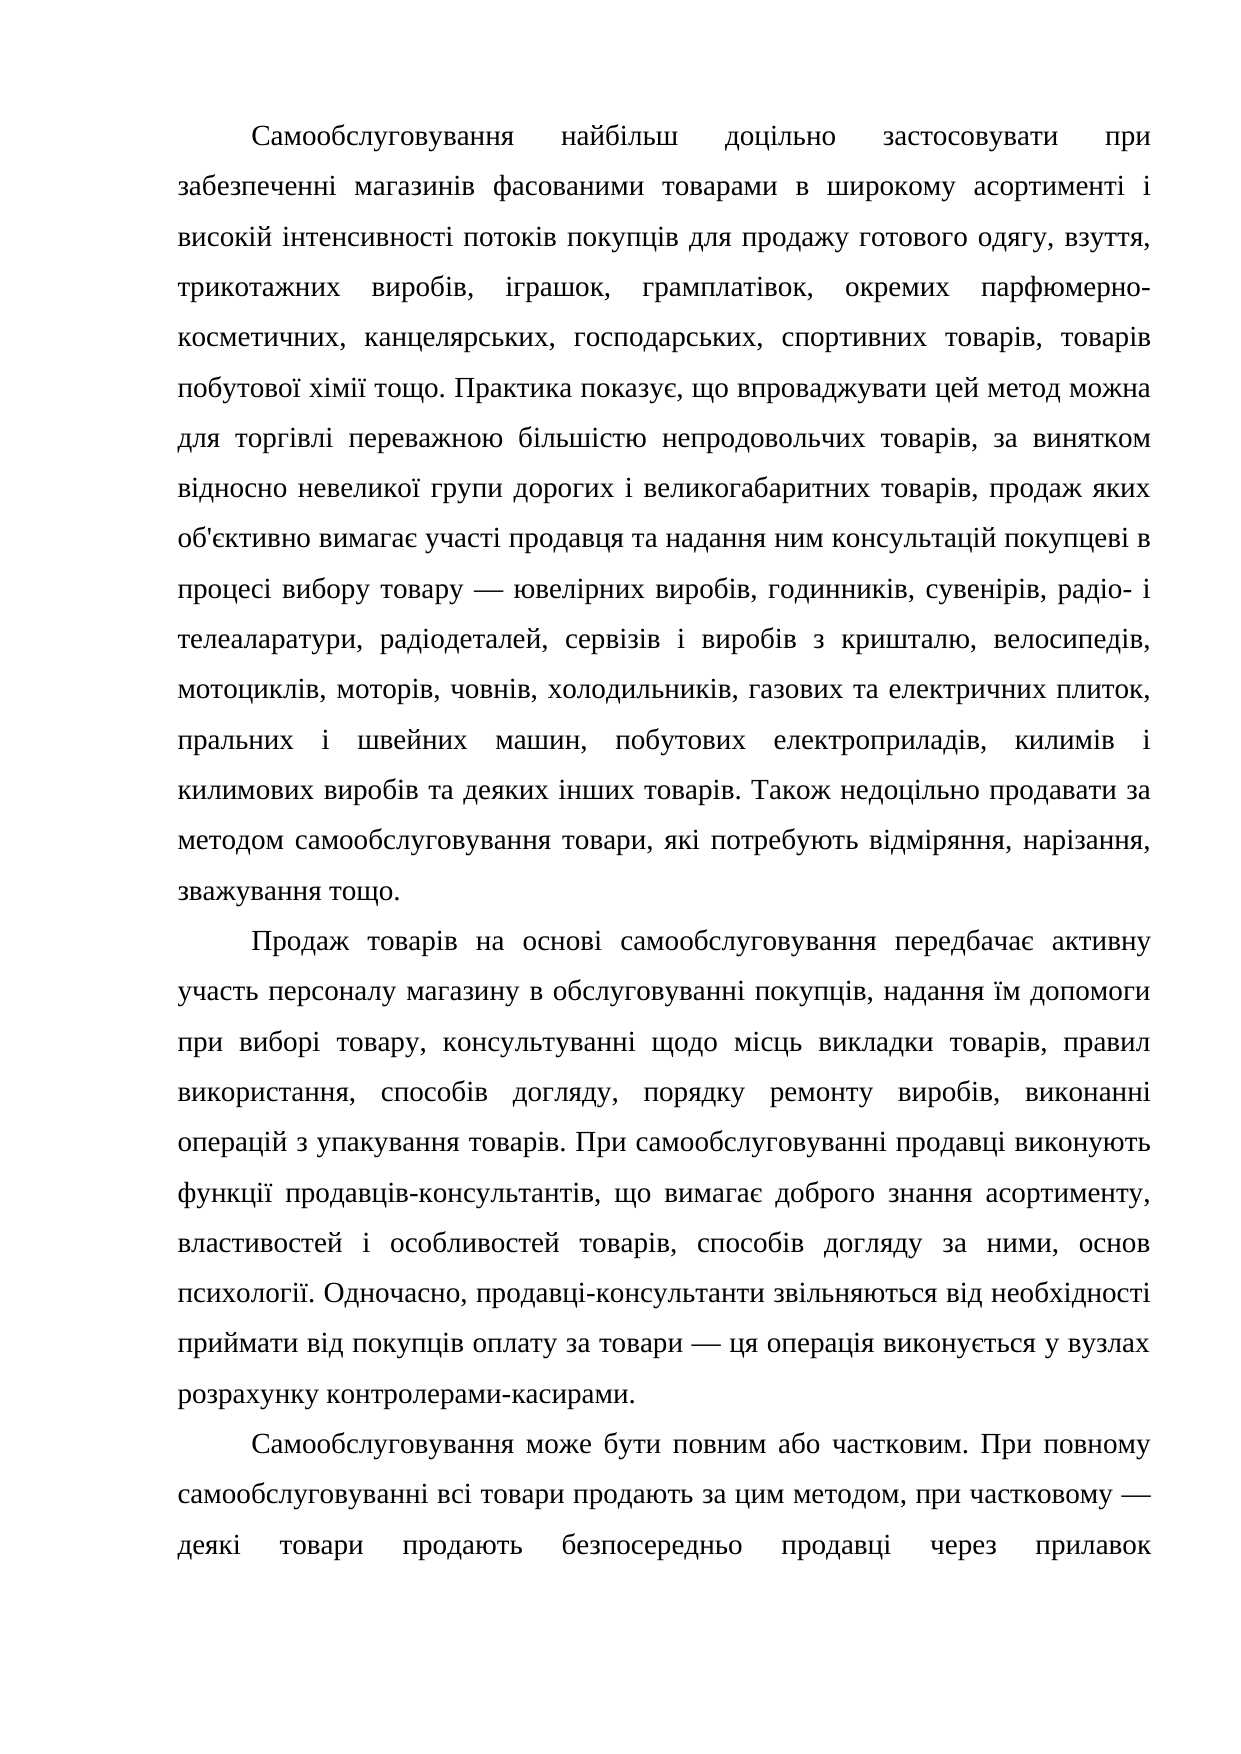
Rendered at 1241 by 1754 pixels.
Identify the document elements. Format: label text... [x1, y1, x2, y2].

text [177, 1426, 1152, 1560]
text Самообслуговування найбільш доцільно застосовувати при забезпеченні магазинів фасованими товарами в широкому асортименті і високій інтенсивності потоків покупців для продажу готового одягу, взуття, трикотажних виробів, іграшок, грамплатівок, окремих парфюмерно-косметичних, канцелярських, господарських, спортивних товарів, товарів побутової хімії тощо. Практика показує, що впроваджувати цей метод можна для торгівлі переважною більшістю непродовольчих товарів, за винятком відносно невеликої групи дорогих і великогабаритних товарів, продаж яких об'єктивно вимагає участі продавця та надання ним консультацій покупцеві в процесі вибору товару — ювелірних виробів, годинників, сувенірів, радіо- і телеаларатури, радіодеталей, сервізів і виробів з кришталю, велосипедів, мотоциклів, моторів, човнів, холодильників, газових та електричних плиток, пральних і швейних машин, побутових електроприладів, килимів і килимових виробів та деяких інших товарів. Також недоцільно продавати за методом самообслуговування товари, які потребують відміряння, нарізання, зважування тощо. [177, 118, 1152, 906]
text Продаж товарів на основі самообслуговування передбачає активну участь персоналу магазину в обслуговуванні покупців, надання їм допомоги при виборі товару, консультуванні щодо місць викладки товарів, правил використання, способів догляду, порядку ремонту виробів, виконанні операцій з упакування товарів. При самообслуговуванні продавці виконують функції продавців-консультантів, що вимагає доброго знання асортименту, властивостей і особливостей товарів, способів догляду за ними, основ психології. Одночасно, продавці-консультанти звільняються від необхідності приймати від покупців оплату за товари — ця операція виконується у вузлах розрахунку контролерами-касирами. [177, 923, 1152, 1409]
